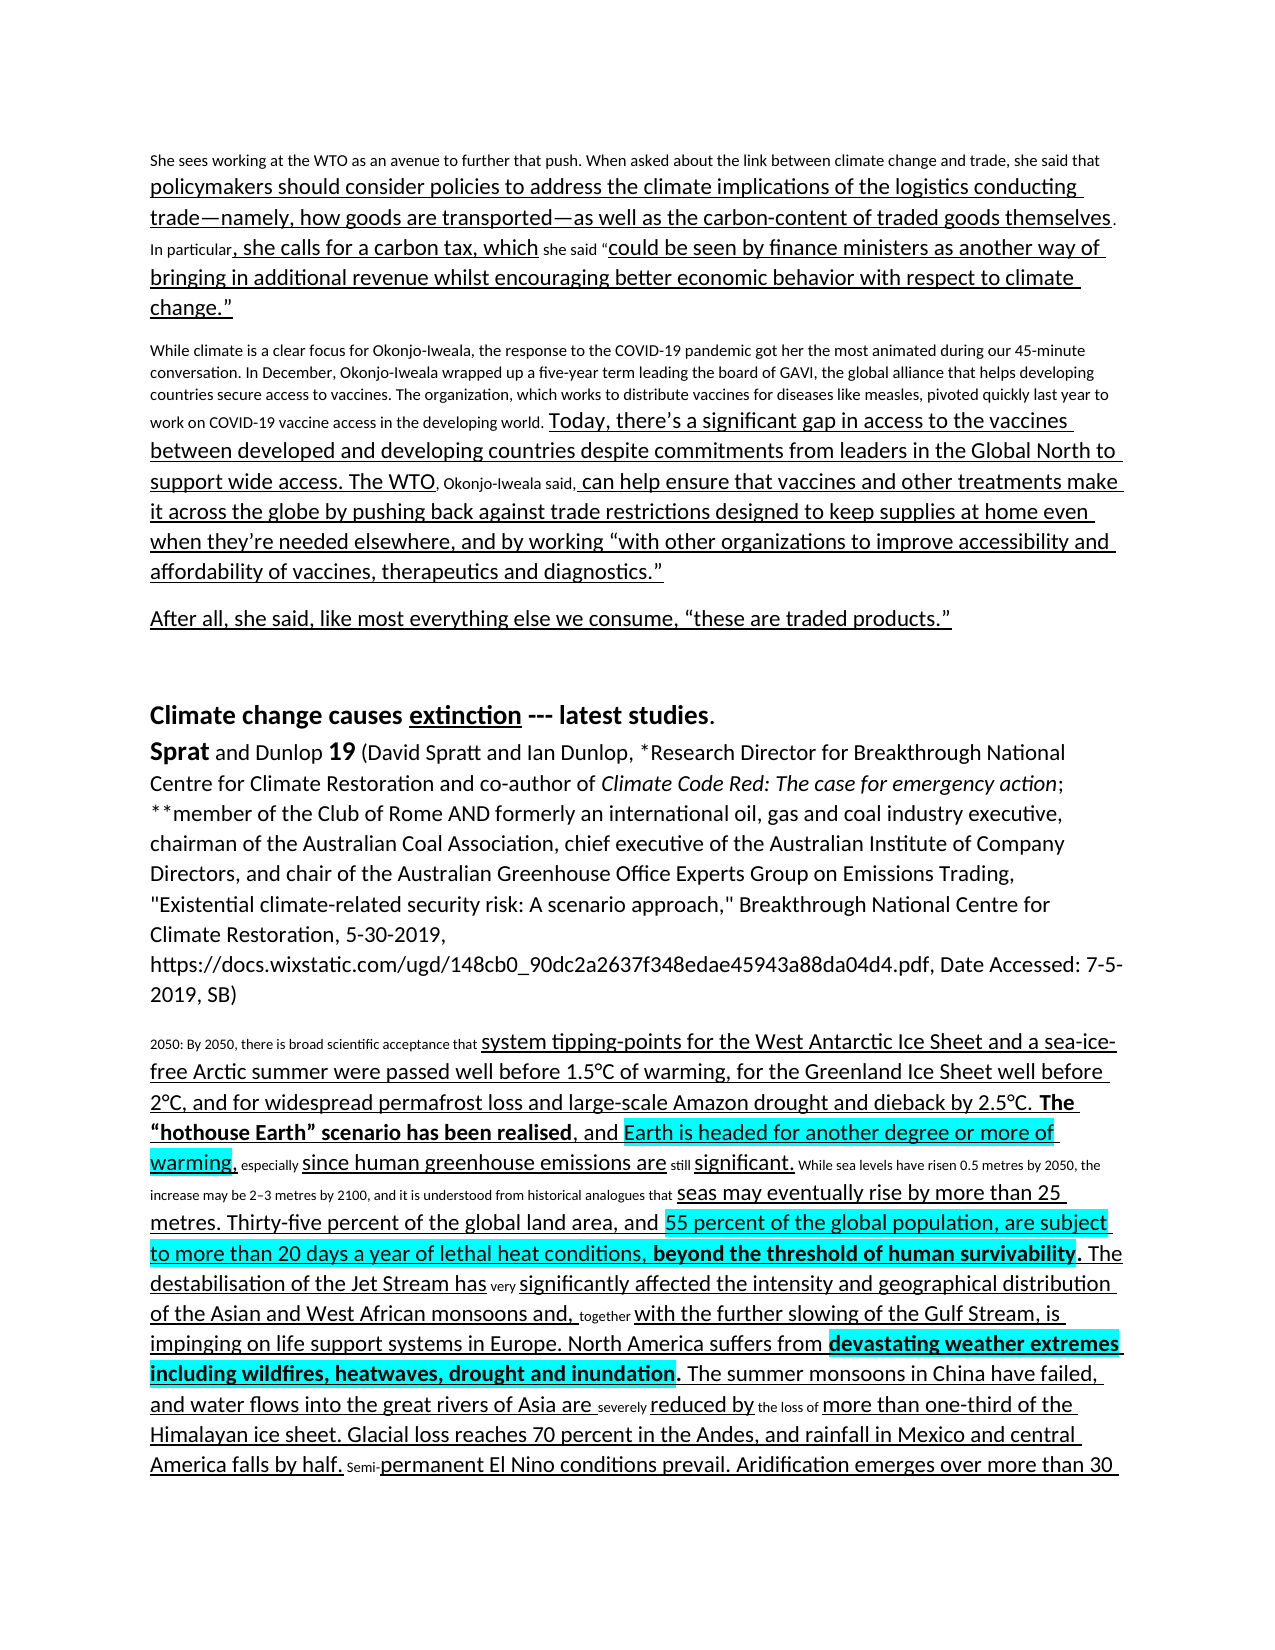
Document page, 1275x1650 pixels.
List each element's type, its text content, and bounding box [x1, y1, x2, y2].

subtitle Climate change causes extinction --- latest studies. [150, 698, 1125, 731]
text After all, she said, like most everything else we consume, “these are traded products.” [150, 604, 1125, 632]
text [150, 150, 1125, 321]
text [150, 1027, 1125, 1478]
text Sprat and Dunlop 19 (David Spratt and Ian Dunlop, *Research Director for Breakthrough National Centre for Climate Restoration and co-author of Climate Code Red: The case for emergency action; **member of the Club of Rome AND formerly an international oil, gas and coal industry executive, chairman of the Australian Coal Association, chief executive of the Australian Institute of Company Directors, and chair of the Australian Greenhouse Office Experts Group on Emissions Trading, "Existential climate-related security risk: A scenario approach," Breakthrough National Centre for Climate Restoration, 5-30-2019, https://docs.wixstatic.com/ugd/148cb0_90dc2a2637f348edae45943a88da04d4.pdf, Date Accessed: 7-5-2019, SB) [150, 734, 1125, 1008]
text While climate is a clear focus for Okonjo-Iweala, the response to the COVID-19 pandemic got her the most animated during our 45-minute conversation. In December, Okonjo-Iweala wrapped up a five-year term leading the board of GAVI, the global alliance that helps developing countries secure access to vaccines. The organization, which works to distribute vaccines for diseases like measles, pivoted quickly last year to work on COVID-19 vaccine access in the developing world. Today, there’s a significant gap in access to the vaccines between developed and developing countries despite commitments from leaders in the Global North to support wide access. The WTO, Okonjo-Iweala said, can help ensure that vaccines and other treatments make it across the globe by pushing back against trade restrictions designed to keep supplies at home even when they’re needed elsewhere, and by working “with other organizations to improve accessibility and affordability of vaccines, therapeutics and diagnostics.” [150, 340, 1125, 586]
